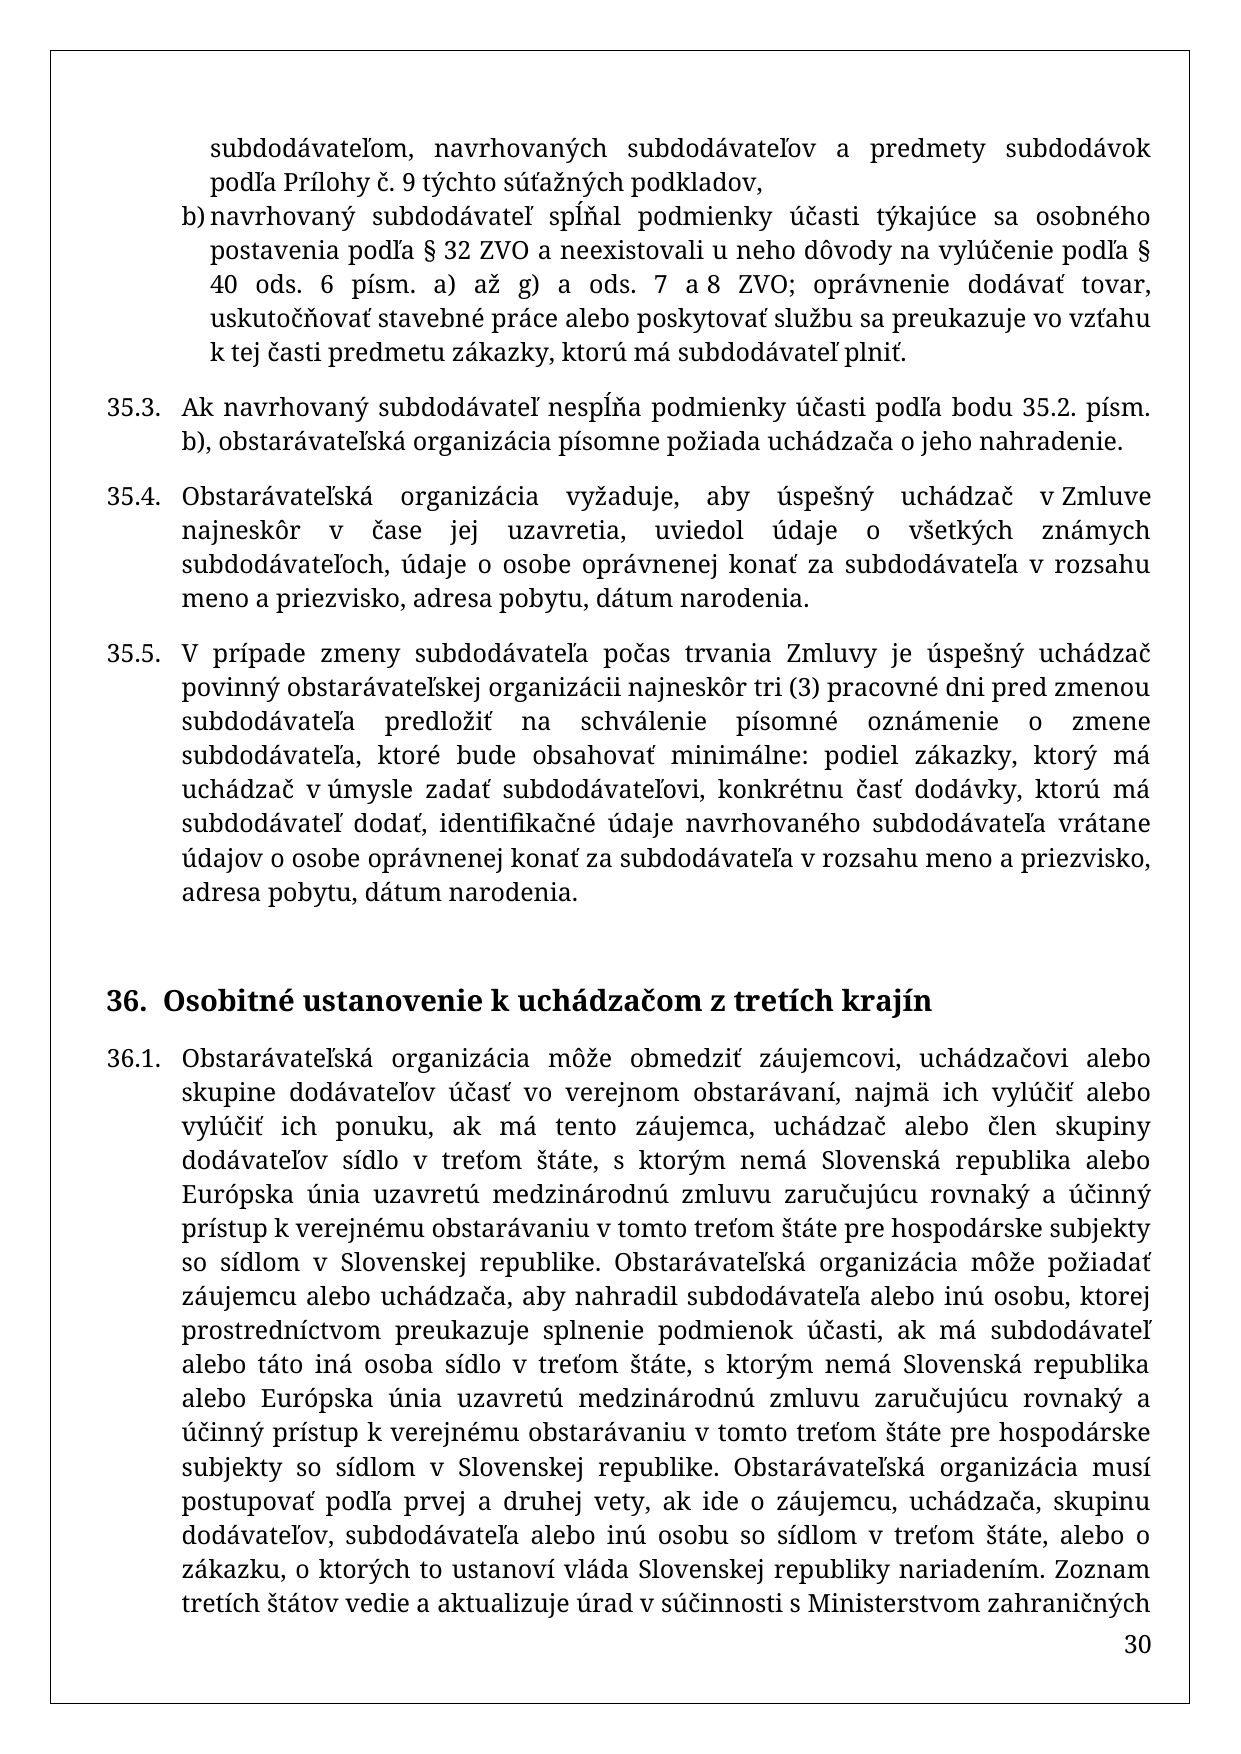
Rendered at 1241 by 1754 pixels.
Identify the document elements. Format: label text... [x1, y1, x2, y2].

list V prípade zmeny subdodávateľa počas trvania Zmluvy je úspešný uchádzač povinný obstarávateľskej organizácii najneskôr tri (3) pracovné dni pred zmenou subdodávateľa predložiť na schválenie písomné oznámenie o zmene subdodávateľa, ktoré bude obsahovať minimálne: podiel zákazky, ktorý má uchádzač v úmysle zadať subdodávateľovi, konkrétnu časť dodávky, ktorú má subdodávateľ dodať, identifikačné údaje navrhovaného subdodávateľa vrátane údajov o osobe oprávnenej konať za subdodávateľa v rozsahu meno a priezvisko, adresa pobytu, dátum narodenia. [106, 636, 1152, 908]
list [181, 131, 1152, 199]
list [106, 1040, 1152, 1619]
list Obstarávateľská organizácia vyžaduje, aby úspešný uchádzač v Zmluve najneskôr v čase jej uzavretia, uviedol údaje o všetkých známych subdodávateľoch, údaje o osobe oprávnenej konať za subdodávateľa v rozsahu meno a priezvisko, adresa pobytu, dátum narodenia. [106, 479, 1152, 615]
subtitle Osobitné ustanovenie k uchádzačom z tretích krajín [106, 980, 1152, 1019]
list b) navrhovaný subdodávateľ spĺňal podmienky účasti týkajúce sa osobného postavenia podľa § 32 ZVO a neexistovali u neho dôvody na vylúčenie podľa § 40 ods. 6 písm. a) až g) a ods. 7 a 8 ZVO; oprávnenie dodávať tovar, uskutočňovať stavebné práce alebo poskytovať službu sa preukazuje vo vzťahu k tej časti predmetu zákazky, ktorú má subdodávateľ plniť. [181, 199, 1152, 369]
list Ak navrhovaný subdodávateľ nespĺňa podmienky účasti podľa bodu 35.2. písm. b), obstarávateľská organizácia písomne požiada uchádzača o jeho nahradenie. [106, 390, 1152, 458]
